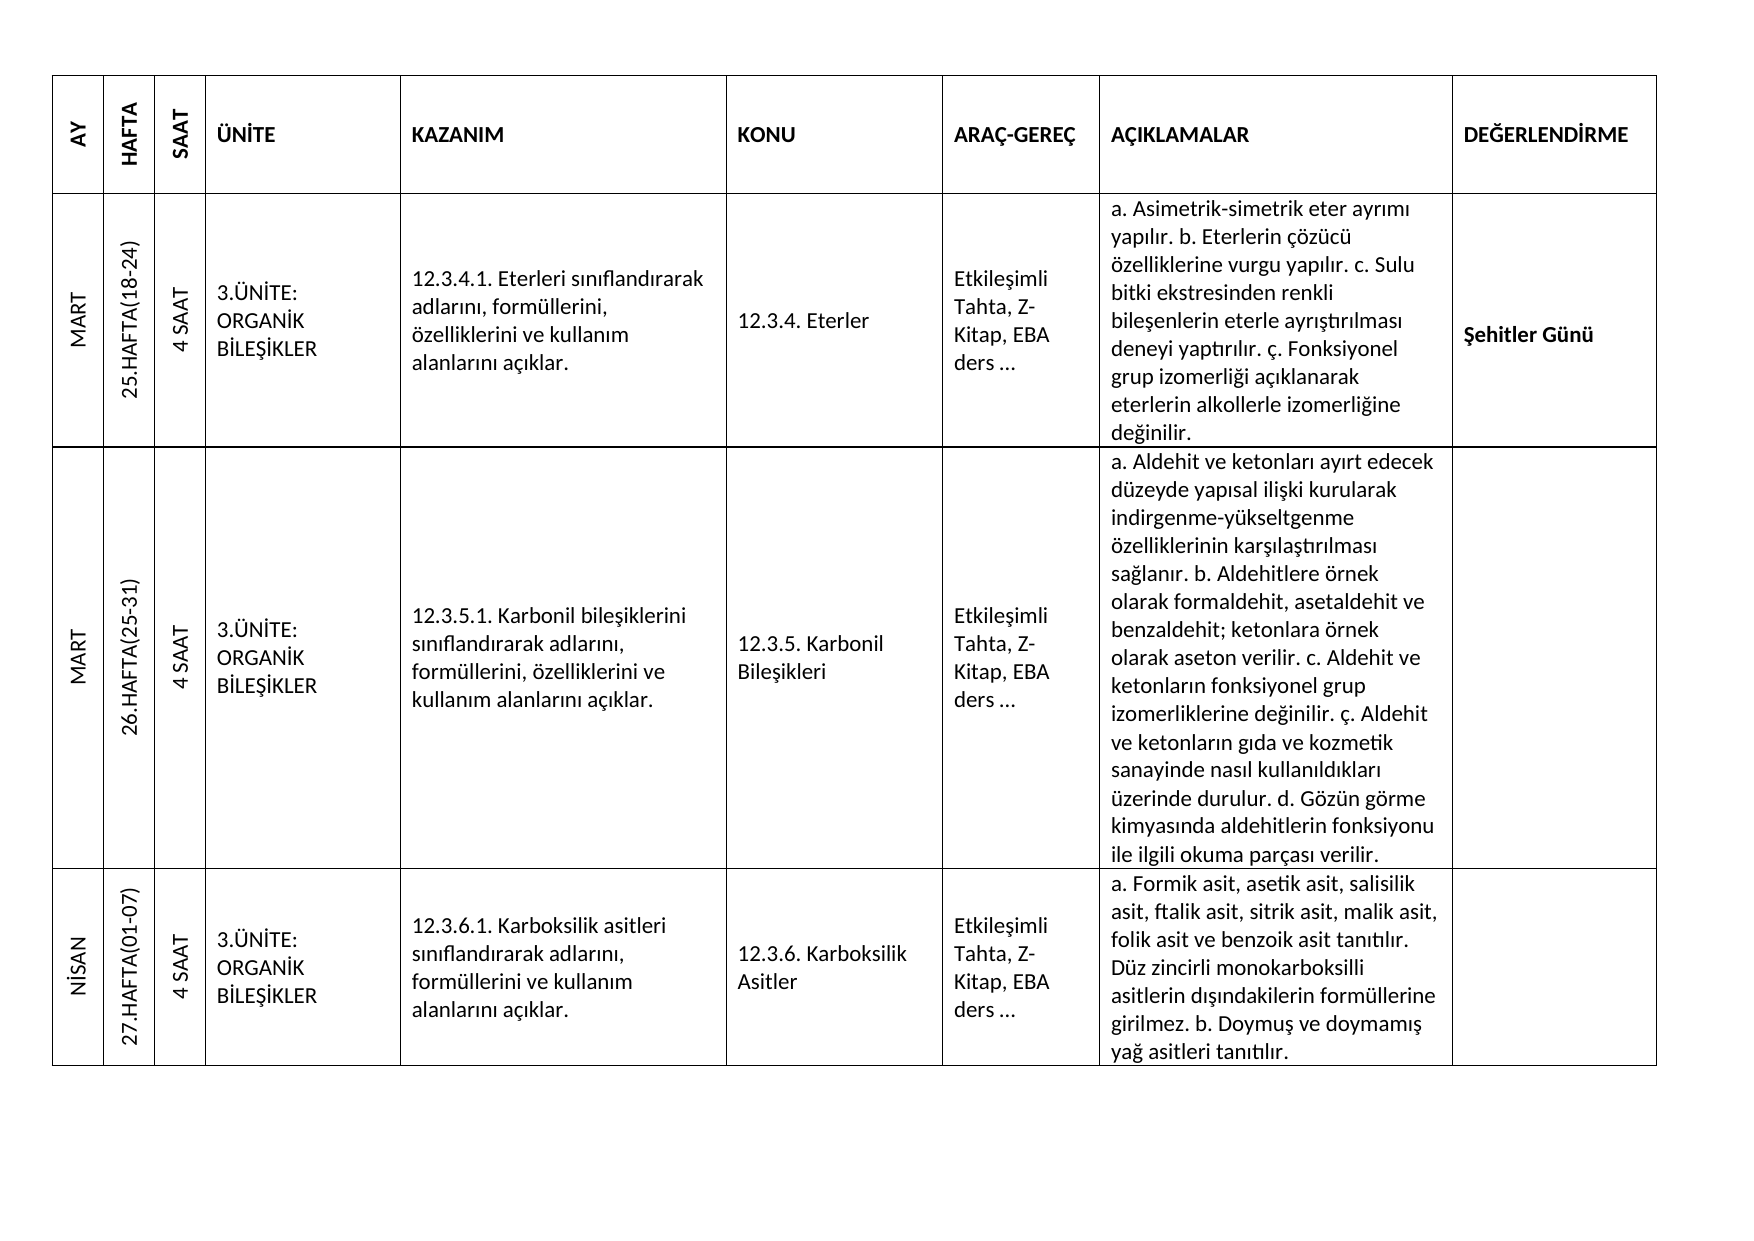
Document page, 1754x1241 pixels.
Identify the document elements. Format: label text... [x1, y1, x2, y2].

table_cell 3.ÜNİTE: ORGANİK BİLEŞİKLER [206, 448, 400, 868]
table_header DEĞERLENDİRME [1453, 76, 1656, 193]
table_cell a. Asimetrik-simetrik eter ayrımı yapılır. b. Eterlerin çözücü özelliklerine vurgu yapılır. c. Sulu bitki ekstresinden renkli bileşenlerin eterle ayrıştırılması deneyi yaptırılır. ç. Fonksiyonel grup izomerliği açıklanarak eterlerin alkollerle izomerliğine değinilir. [1100, 194, 1452, 446]
table_cell MART [53, 448, 103, 868]
table_cell 3.ÜNİTE: ORGANİK BİLEŞİKLER [206, 194, 400, 446]
table_header KONU [727, 76, 942, 193]
table_cell 4 SAAT [155, 448, 205, 868]
table_header ÜNİTE [206, 76, 400, 193]
table_cell 12.3.6. Karboksilik Asitler [727, 869, 942, 1065]
table_header AY [53, 76, 103, 193]
table_header ARAÇ-GEREÇ [943, 76, 1099, 193]
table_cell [401, 869, 726, 1065]
table_cell 12.3.5. Karbonil Bileşikleri [727, 448, 942, 868]
table_cell [1453, 448, 1656, 868]
table_cell 12.3.4. Eterler [727, 194, 942, 446]
table_cell 4 SAAT [155, 869, 205, 1065]
table_header KAZANIM [401, 76, 726, 193]
table_cell 4 SAAT [155, 194, 205, 446]
table_cell Etkileşimli Tahta, Z-Kitap, EBA ders … [943, 194, 1099, 446]
table_cell 3.ÜNİTE: ORGANİK BİLEŞİKLER [206, 869, 400, 1065]
table_cell Etkileşimli Tahta, Z-Kitap, EBA ders … [943, 869, 1099, 1065]
table_cell [1453, 869, 1656, 1065]
table_cell 27.HAFTA(01-07) [104, 869, 154, 1065]
table_header AÇIKLAMALAR [1100, 76, 1452, 193]
table_header HAFTA [104, 76, 154, 193]
table_cell MART [53, 194, 103, 446]
table_cell 25.HAFTA(18-24) [104, 194, 154, 446]
table_cell Şehitler Günü [1453, 194, 1656, 446]
table_header SAAT [155, 76, 205, 193]
table_cell 12.3.5.1. Karbonil bileşiklerini sınıflandırarak adlarını, formüllerini, özelliklerini ve kullanım alanlarını açıklar. [401, 448, 726, 868]
table_cell 12.3.4.1. Eterleri sınıflandırarak adlarını, formüllerini, özelliklerini ve kullanım alanlarını açıklar. [401, 194, 726, 446]
table_cell 26.HAFTA(25-31) [104, 448, 154, 868]
table_cell Etkileşimli Tahta, Z-Kitap, EBA ders … [943, 448, 1099, 868]
table_cell a. Aldehit ve ketonları ayırt edecek düzeyde yapısal ilişki kurularak indirgenme-yükseltgenme özelliklerinin karşılaştırılması sağlanır. b. Aldehitlere örnek olarak formaldehit, asetaldehit ve benzaldehit; ketonlara örnek olarak aseton verilir. c. Aldehit ve ketonların fonksiyonel grup izomerliklerine değinilir. ç. Aldehit ve ketonların gıda ve kozmetik sanayinde nasıl kullanıldıkları üzerinde durulur. d. Gözün görme kimyasında aldehitlerin fonksiyonu ile ilgili okuma parçası verilir. [1100, 448, 1452, 868]
table_cell NİSAN [53, 869, 103, 1065]
table_cell a. Formik asit, asetik asit, salisilik asit, ftalik asit, sitrik asit, malik asit, folik asit ve benzoik asit tanıtılır. Düz zincirli monokarboksilli asitlerin dışındakilerin formüllerine girilmez. b. Doymuş ve doymamış yağ asitleri tanıtılır. [1100, 869, 1452, 1065]
